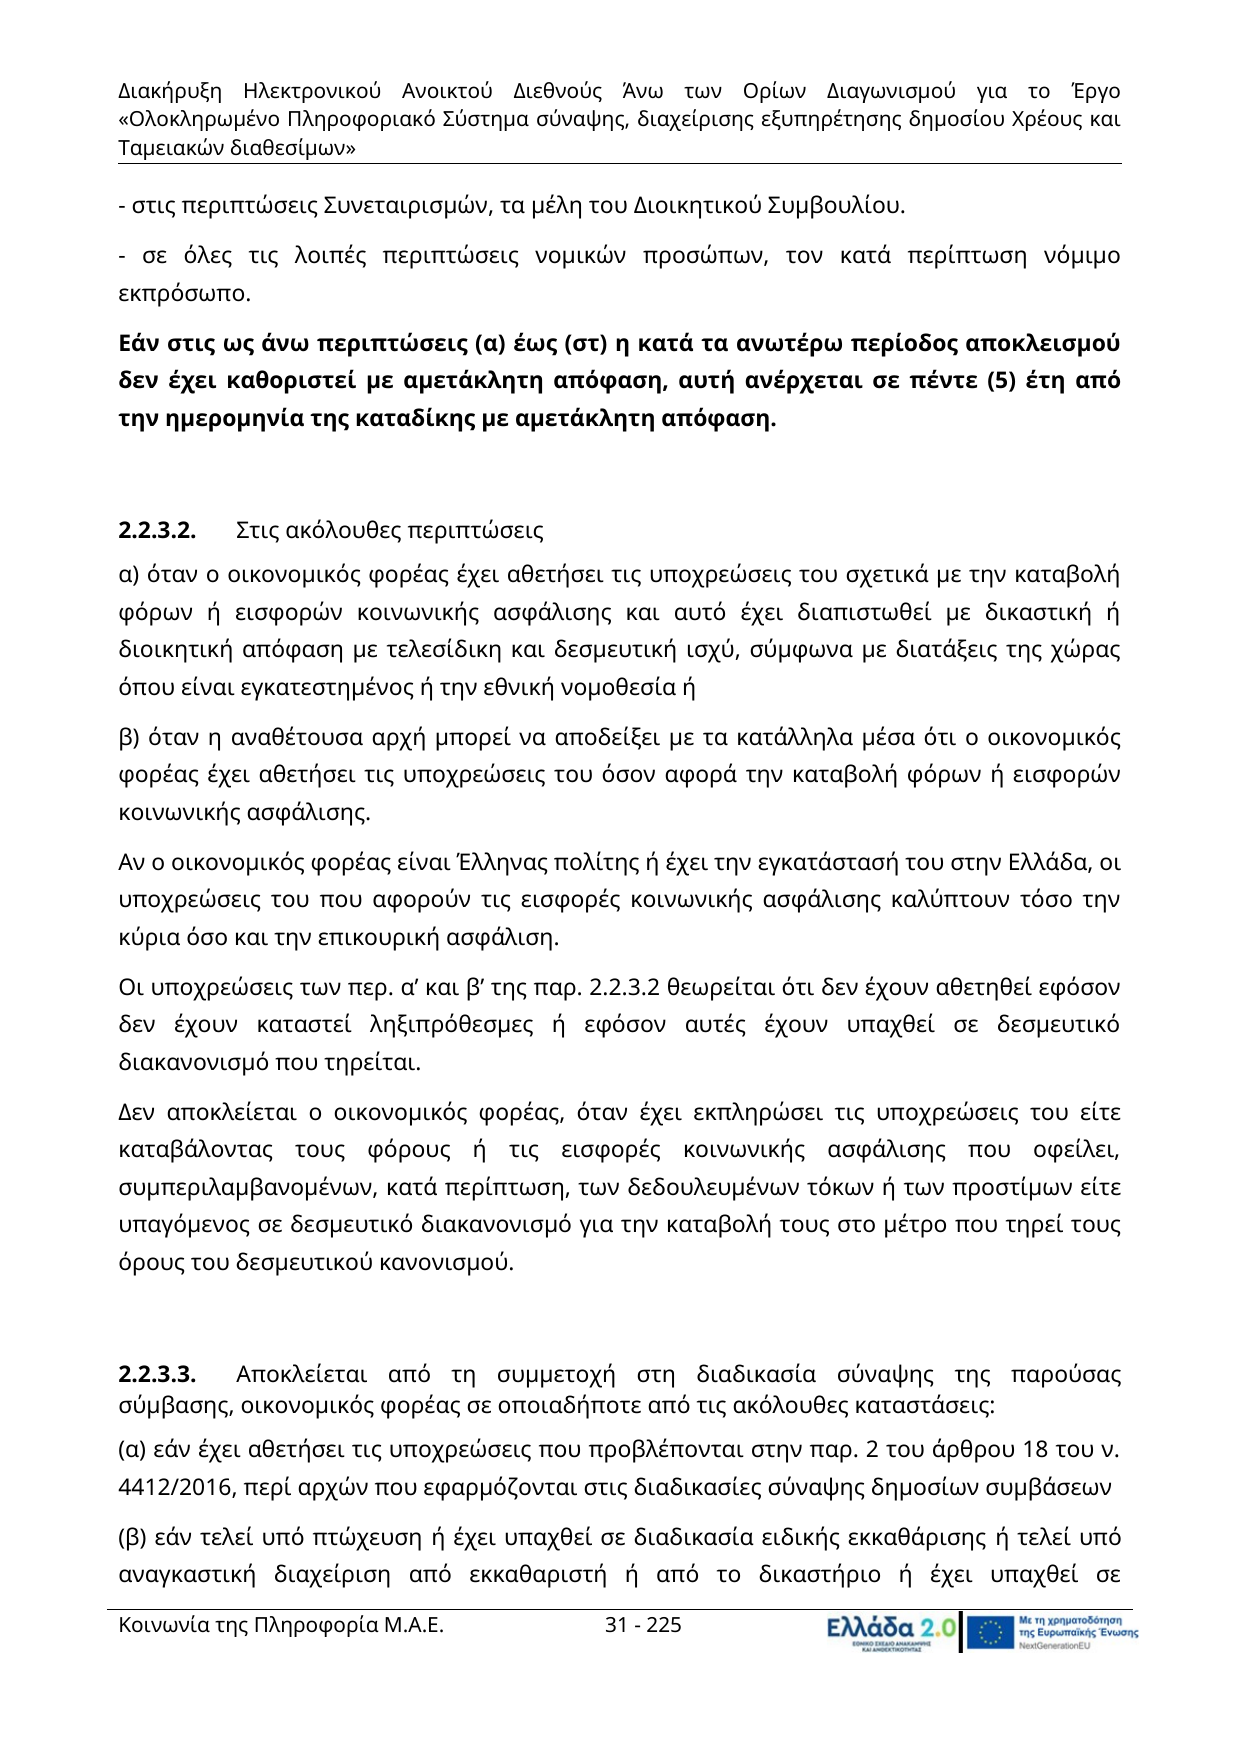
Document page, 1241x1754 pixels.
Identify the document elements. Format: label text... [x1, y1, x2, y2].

list Στις ακόλουθες περιπτώσεις [118, 514, 1122, 546]
text - στις περιπτώσεις Συνεταιρισμών, τα μέλη του Διοικητικού Συμβουλίου. [118, 189, 1122, 221]
text Αν ο οικονομικός φορέας είναι Έλληνας πολίτης ή έχει την εγκατάστασή του στην Ελλάδα, οι υποχρεώσεις του που αφορούν τις εισφορές κοινωνικής ασφάλισης καλύπτουν τόσο την κύρια όσο και την επικουρική ασφάλιση. [118, 846, 1122, 952]
text Εάν στις ως άνω περιπτώσεις (α) έως (στ) η κατά τα ανωτέρω περίοδος αποκλεισμού δεν έχει καθοριστεί με αμετάκλητη απόφαση, αυτή ανέρχεται σε πέντε (5) έτη από την ημερομηνία της καταδίκης με αμετάκλητη απόφαση. [118, 327, 1122, 433]
text Δεν αποκλείεται ο οικονομικός φορέας, όταν έχει εκπληρώσει τις υποχρεώσεις του είτε καταβάλοντας τους φόρους ή τις εισφορές κοινωνικής ασφάλισης που οφείλει, συμπεριλαμβανομένων, κατά περίπτωση, των δεδουλευμένων τόκων ή των προστίμων είτε υπαγόμενος σε δεσμευτικό διακανονισμό για την καταβολή τους στο μέτρο που τηρεί τους όρους του δεσμευτικού κανονισμού. [118, 1096, 1122, 1277]
picture [826, 1611, 1143, 1653]
text α) όταν ο οικονομικός φορέας έχει αθετήσει τις υποχρεώσεις του σχετικά με την καταβολή φόρων ή εισφορών κοινωνικής ασφάλισης και αυτό έχει διαπιστωθεί με δικαστική ή διοικητική απόφαση με τελεσίδικη και δεσμευτική ισχύ, σύμφωνα με διατάξεις της χώρας όπου είναι εγκατεστημένος ή την εθνική νομοθεσία ή [118, 558, 1122, 702]
list Αποκλείεται από τη συμμετοχή στη διαδικασία σύναψης της παρούσας σύμβασης, οικονομικός φορέας σε οποιαδήποτε από τις ακόλουθες καταστάσεις: [118, 1358, 1122, 1421]
text β) όταν η αναθέτουσα αρχή μπορεί να αποδείξει με τα κατάλληλα μέσα ότι ο οικονομικός φορέας έχει αθετήσει τις υποχρεώσεις του όσον αφορά την καταβολή φόρων ή εισφορών κοινωνικής ασφάλισης. [118, 721, 1122, 827]
text Οι υποχρεώσεις των περ. α’ και β’ της παρ. 2.2.3.2 θεωρείται ότι δεν έχουν αθετηθεί εφόσον δεν έχουν καταστεί ληξιπρόθεσμες ή εφόσον αυτές έχουν υπαχθεί σε δεσμευτικό διακανονισμό που τηρείται. [118, 971, 1122, 1077]
text (α) εάν έχει αθετήσει τις υποχρεώσεις που προβλέπονται στην παρ. 2 του άρθρου 18 του ν. 4412/2016, περί αρχών που εφαρμόζονται στις διαδικασίες σύναψης δημοσίων συμβάσεων [118, 1433, 1122, 1502]
text - σε όλες τις λοιπές περιπτώσεις νομικών προσώπων, τον κατά περίπτωση νόμιμο εκπρόσωπο. [118, 239, 1122, 308]
